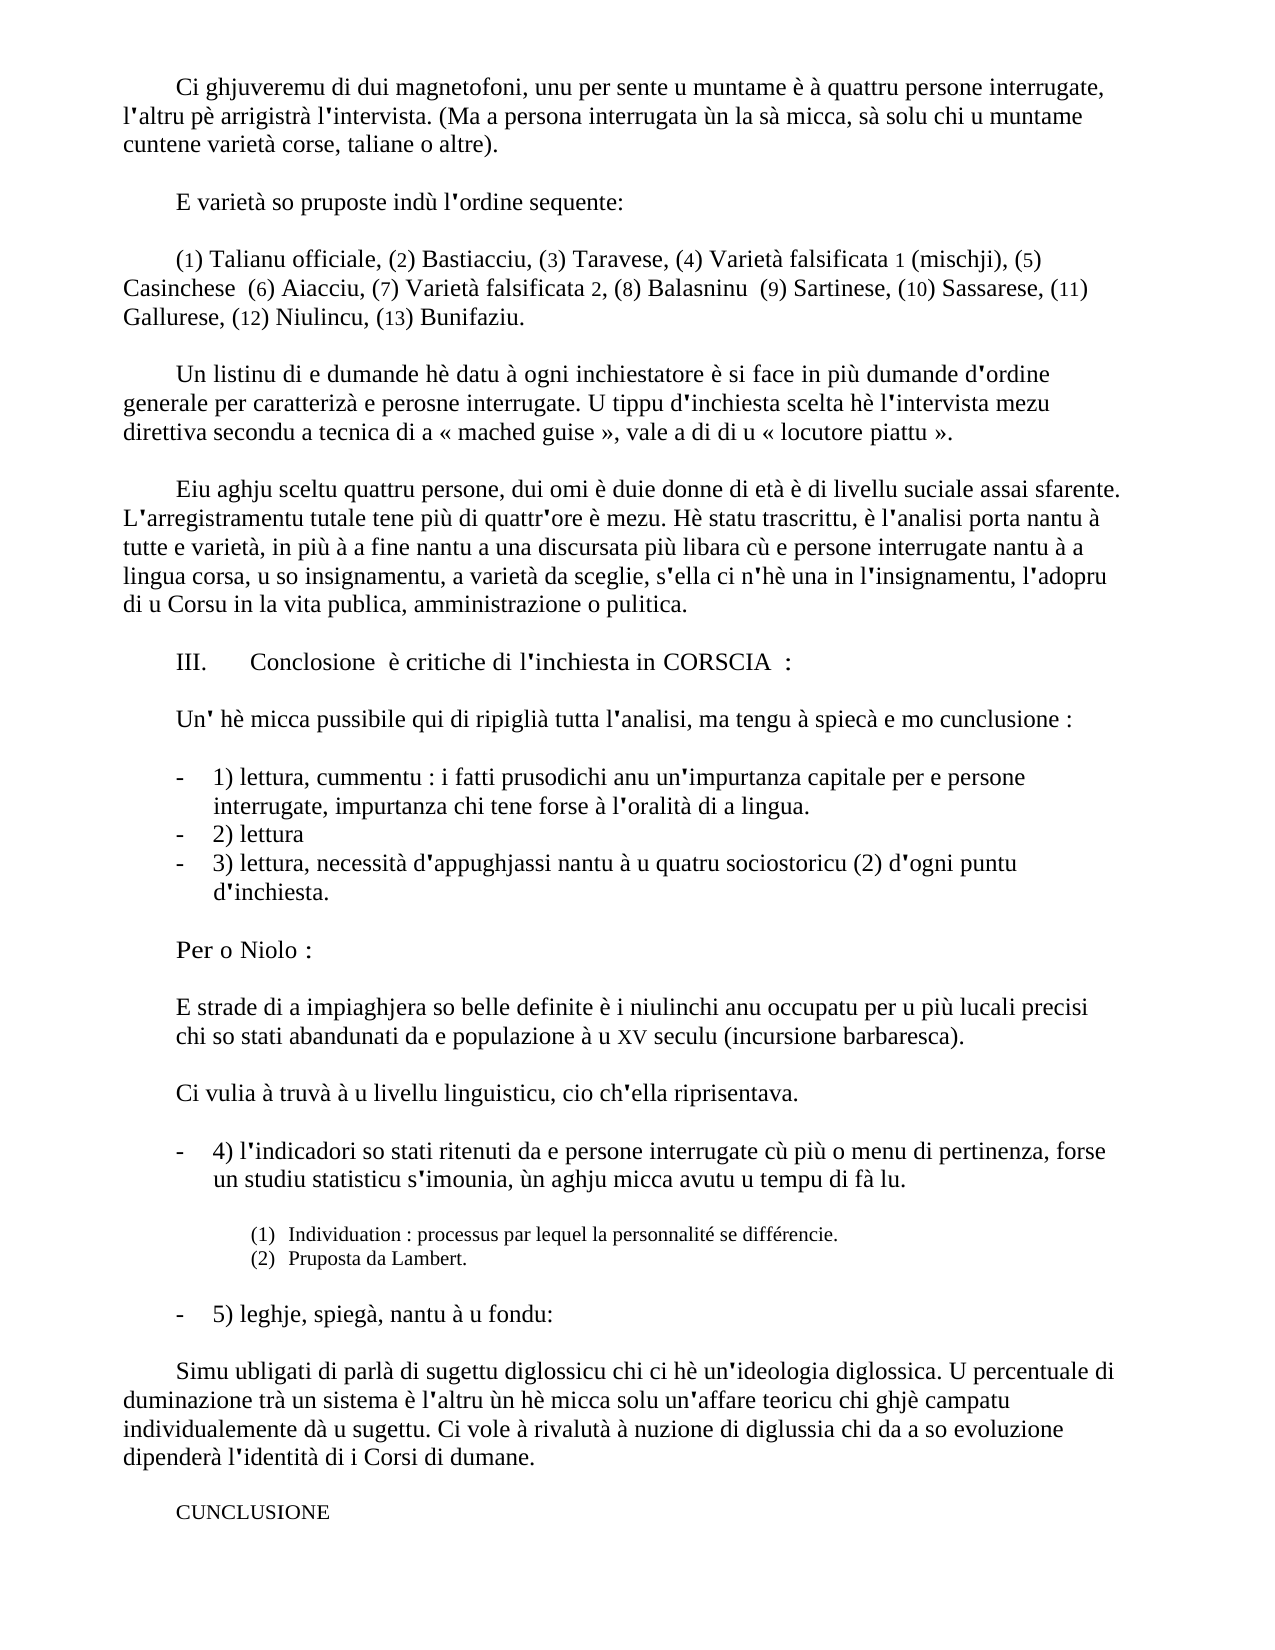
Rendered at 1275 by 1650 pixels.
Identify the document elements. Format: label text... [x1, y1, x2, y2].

text - 3) lettura, necessità d'appughjassi nantu à u quatru sociostoricu (2) d'ogni puntu d'inchiesta. [176, 848, 1023, 906]
text E varietà so pruposte indù l'ordine sequente: [176, 187, 1131, 216]
text CUNCLUSIONE [176, 1500, 1131, 1524]
text - 5) leghje, spiegà, nantu à u fondu: [176, 1299, 1131, 1327]
text Simu ubligati di parlà di sugettu diglossicu chi ci hè un'ideologia diglossica. U percentuale di duminazione trà un sistema è l'altru ùn hè micca solu un'affare teoricu chi ghjè campatu individualemente dà u sugettu. Ci vole à rivalutà à nuzione di diglussia chi da a so evoluzione dipenderà l'identità di i Corsi di dumane. [123, 1356, 1119, 1471]
text Per o Niolo : [176, 935, 1131, 963]
text Eiu aghju sceltu quattru persone, dui omi è duie donne di età è di livellu suciale assai sfarente. L'arregistramentu tutale tene più di quattr'ore è mezu. Hè statu trascrittu, è l'analisi porta nantu à tutte e varietà, in più à a fine nantu a una discursata più libara cù e persone interrugate nantu à a lingua corsa, u so insignamentu, a varietà da sceglie, s'ella ci n'hè una in l'insignamentu, l'adopru di u Corsu in la vita publica, amministrazione o pulitica. [123, 474, 1124, 618]
text - 2) lettura [176, 819, 1131, 848]
text (1) Individuation : processus par lequel la personnalité se différencie. (2) Pruposta da Lambert. [251, 1222, 842, 1270]
text - 1) lettura, cummentu : i fatti prusodichi anu un'impurtanza capitale per e persone interrugate, impurtanza chi tene forse à l'oralità di a lingua. [176, 762, 1031, 819]
text (1) Talianu officiale, (2) Bastiacciu, (3) Taravese, (4) Varietà falsificata 1 (mischji), (5) Casinchese (6) Aiacciu, (7) Varietà falsificata 2, (8) Balasninu (9) Sartinese, (10) Sassarese, (11) Gallurese, (12) Niulincu, (13) Bunifaziu. [123, 244, 1092, 331]
text Ci ghjuveremu di dui magnetofoni, unu per sente u muntame è à quattru persone interrugate, l'altru pè arrigistrà l'intervista. (Ma a persona interrugata ùn la sà micca, sà solu chi u muntame cuntene varietà corse, taliane o altre). [123, 73, 1108, 158]
text Un' hè micca pussibile qui di ripiglià tutta l'analisi, ma tengu à spiecà e mo cunclusione : [176, 704, 1131, 733]
text III. Conclosione è critiche di l'inchiesta in CORSCIA : [176, 647, 1131, 676]
text Un listinu di e dumande hè datu à ogni inchiestatore è si face in più dumande d'ordine generale per caratterizà e perosne interrugate. U tippu d'inchiesta scelta hè l'intervista mezu direttiva secondu a tecnica di a « mached guise », vale a di di u « locutore piattu ». [123, 359, 1050, 446]
text Ci vulia à truvà à u livellu linguisticu, cio ch'ella riprisentava. [176, 1078, 1131, 1107]
text E strade di a impiaghjera so belle definite è i niulinchi anu occupatu per u più lucali precisi chi so stati abandunati da e populazione à u XV seculu (incursione barbaresca). [176, 992, 1092, 1049]
text - 4) l'indicadori so stati ritenuti da e persone interrugate cù più o menu di pertinenza, forse un studiu statisticu s'imounia, ùn aghju micca avutu u tempu di fà lu. [176, 1136, 1111, 1193]
